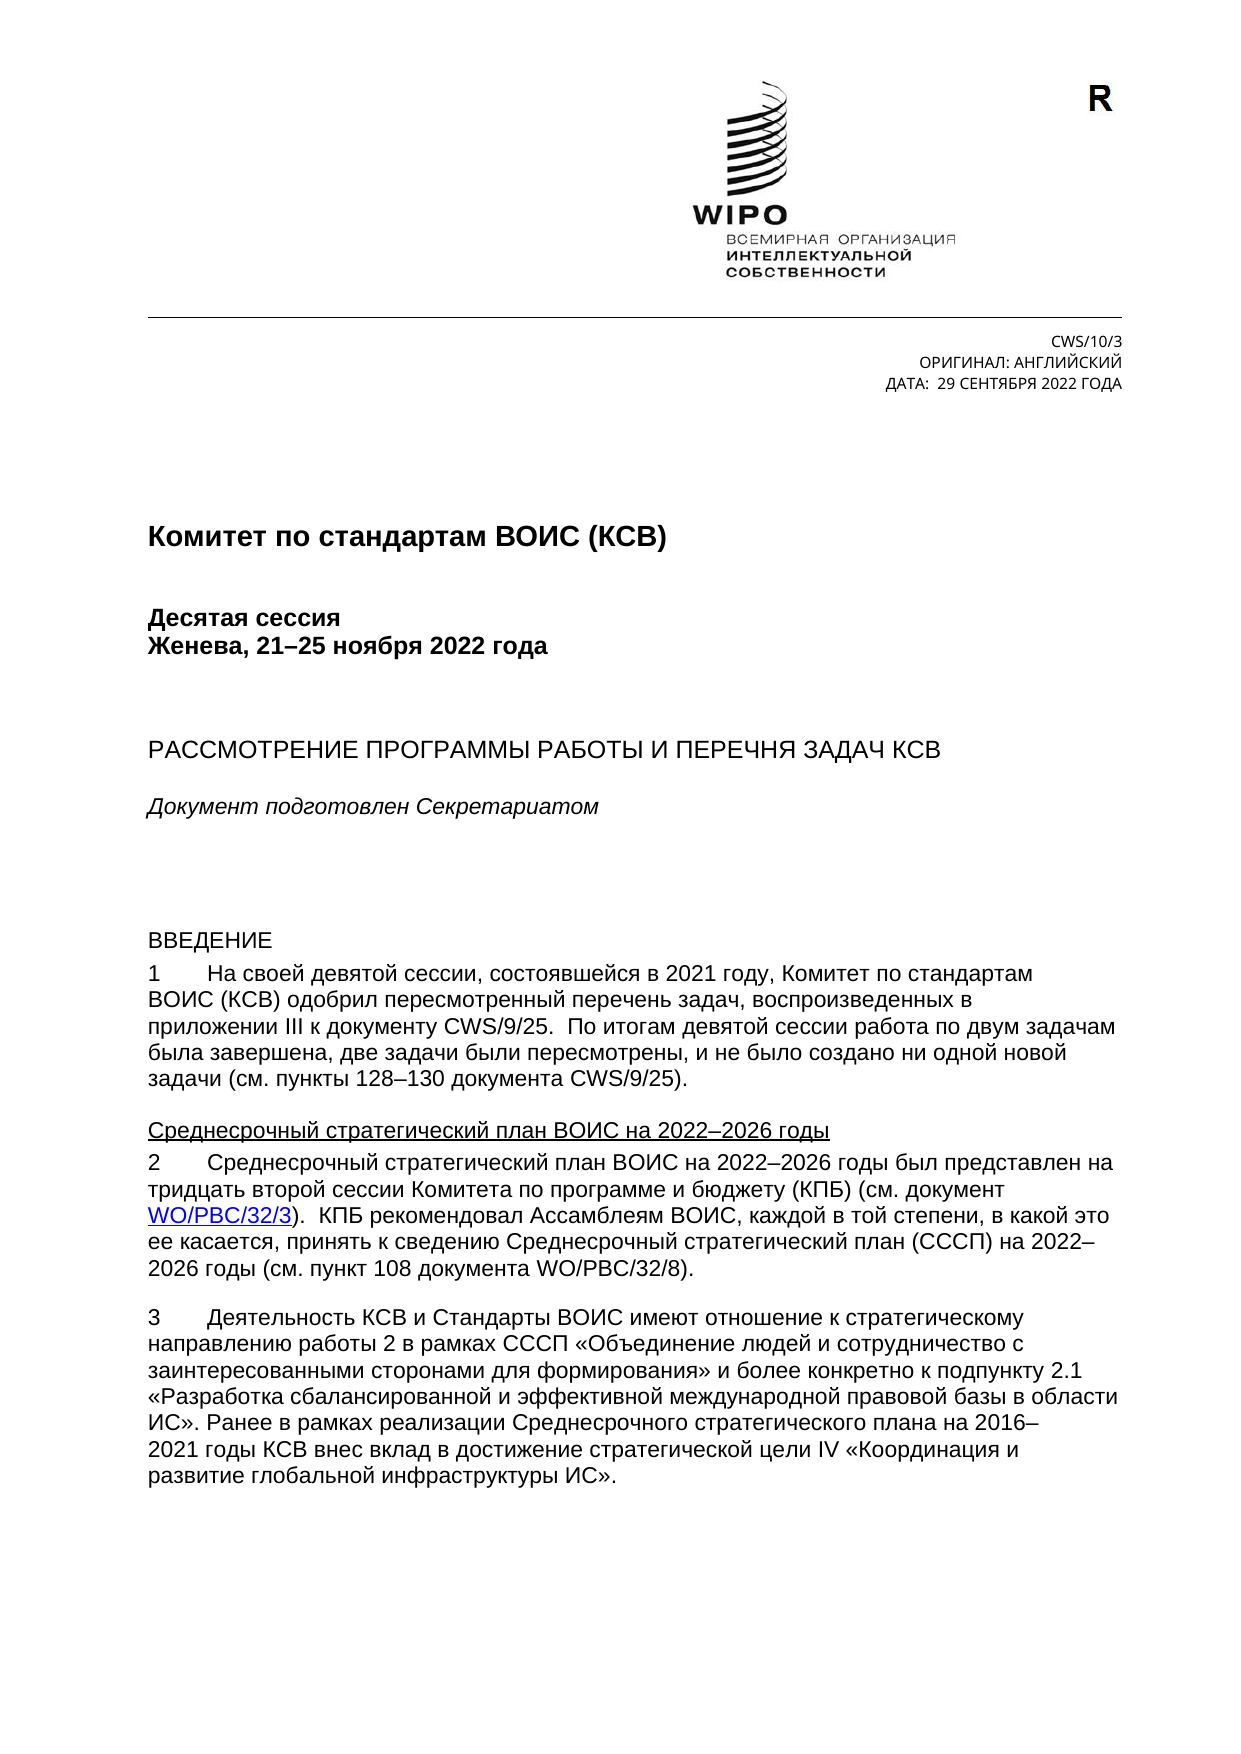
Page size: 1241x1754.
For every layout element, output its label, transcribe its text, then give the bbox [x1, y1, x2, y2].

text Документ подготовлен Секретариатом [148, 793, 1122, 819]
text CWs/10/3 [148, 330, 1122, 352]
text Женева, 21–25 ноября 2022 года [148, 631, 1122, 660]
text Среднесрочный стратегический план ВОИС на 2022–2026 годы был представлен на тридцать второй сессии Комитета по программе и бюджету (КПБ) (см. документ WO/PBC/32/3). КПБ рекомендовал Ассамблеям ВОИС, каждой в той степени, в какой это ее касается, принять к сведению Среднесрочный стратегический план (СССП) на 2022–2026 годы (см. пункт 108 документа WO/PBC/32/8). [148, 1149, 1122, 1281]
subtitle Среднесрочный стратегический план ВОИС на 2022–2026 годы [148, 1117, 1122, 1143]
subtitle Комитет по стандартам ВОИС (КСВ) [148, 519, 1122, 553]
text Деятельность КСВ и Стандарты ВОИС имеют отношение к стратегическому направлению работы 2 в рамках СССП «Объединение людей и сотрудничество с заинтересованными сторонами для формирования» и более конкретно к подпункту 2.1 «Разработка сбалансированной и эффективной международной правовой базы в области ИС». Ранее в рамках реализации Среднесрочного стратегического плана на 2016–2021 годы КСВ внес вклад в достижение стратегической цели IV «Координация и развитие глобальной инфраструктуры ИС». [148, 1304, 1122, 1488]
subtitle ВВЕДЕНИЕ [148, 927, 1122, 954]
text дата: 29 сентября 2022 года [148, 373, 1122, 394]
text Десятая сессия [148, 603, 1122, 631]
text На своей девятой сессии, состоявшейся в 2021 году, Комитет по стандартам ВОИС (КСВ) одобрил пересмотренный перечень задач, воспроизведенных в приложении III к документу CWS/9/25. По итогам девятой сессии работа по двум задачам была завершена, две задачи были пересмотрены, и не было создано ни одной новой задачи (см. пункты 128–130 документа CWS/9/25). [148, 960, 1122, 1092]
text оригинал: английский [148, 352, 1122, 373]
picture [667, 59, 1123, 294]
text РАССМОТРЕНИЕ ПРОГРАММЫ РАБОТЫ И ПЕРЕЧНЯ ЗАДАЧ КСВ [148, 735, 1122, 764]
